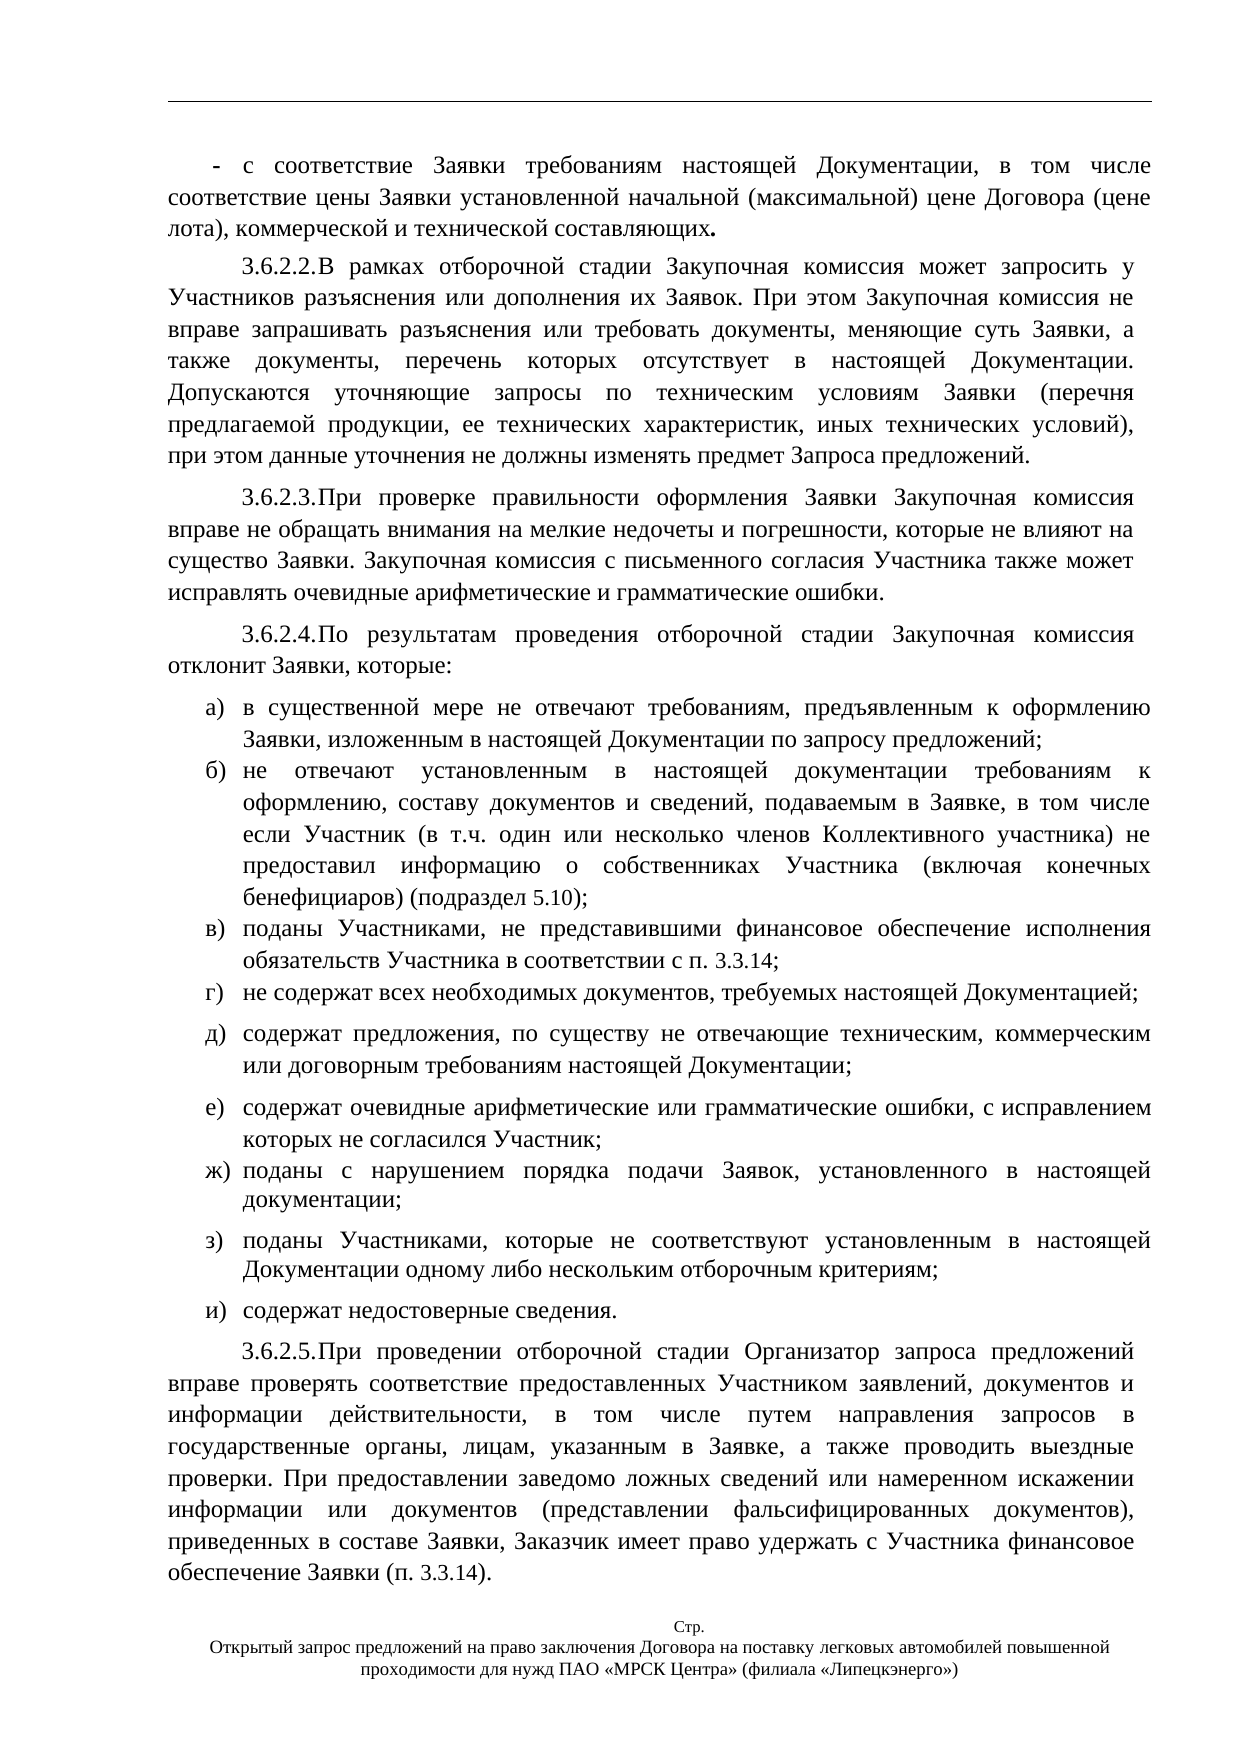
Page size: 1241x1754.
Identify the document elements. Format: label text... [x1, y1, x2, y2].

list В рамках отборочной стадии Закупочная комиссия может запросить у Участников разъяснения или дополнения их Заявок. При этом Закупочная комиссия не вправе запрашивать разъяснения или требовать документы, меняющие суть Заявки, а также документы, перечень которых отсутствует в настоящей Документации. Допускаются уточняющие запросы по техническим условиям Заявки (перечня предлагаемой продукции, ее технических характеристик, иных технических условий), при этом данные уточнения не должны изменять предмет Запроса предложений. [168, 251, 1135, 469]
list в существенной мере не отвечают требованиям, предъявленным к оформлению Заявки, изложенным в настоящей Документации по запросу предложений; [205, 692, 1152, 753]
list с соответствие Заявки требованиям настоящей Документации, в том числе соответствие цены Заявки установленной начальной (максимальной) цене Договора (цене лота), коммерческой и технической составляющих. [168, 150, 1152, 242]
list не содержат всех необходимых документов, требуемых настоящей Документацией; [205, 977, 1152, 1005]
list не отвечают установленным в настоящей документации требованиям к оформлению, составу документов и сведений, подаваемым в Заявке, в том числе если Участник (в т.ч. один или несколько членов Коллективного участника) не предоставил информацию о собственниках Участника (включая конечных бенефициаров) (подраздел 5.10); [205, 756, 1152, 911]
list поданы Участниками, не представившими финансовое обеспечение исполнения обязательств Участника в соответствии с п. 3.3.14; [205, 913, 1152, 974]
list поданы Участниками, которые не соответствуют установленным в настоящей Документации одному либо нескольким отборочным критериям; [205, 1225, 1152, 1283]
list содержат очевидные арифметические или грамматические ошибки, с исправлением которых не согласился Участник; [205, 1092, 1152, 1152]
list По результатам проведения отборочной стадии Закупочная комиссия отклонит Заявки, которые: [168, 619, 1135, 679]
list содержат недостоверные сведения. [205, 1295, 1152, 1324]
list содержат предложения, по существу не отвечающие техническим, коммерческим или договорным требованиям настоящей Документации; [205, 1018, 1152, 1079]
list При проверке правильности оформления Заявки Закупочная комиссия вправе не обращать внимания на мелкие недочеты и погрешности, которые не влияют на существо Заявки. Закупочная комиссия с письменного согласия Участника также может исправлять очевидные арифметические и грамматические ошибки. [168, 482, 1135, 606]
list При проведении отборочной стадии Организатор запроса предложений вправе проверять соответствие предоставленных Участником заявлений, документов и информации действительности, в том числе путем направления запросов в государственные органы, лицам, указанным в Заявке, а также проводить выездные проверки. При предоставлении заведомо ложных сведений или намеренном искажении информации или документов (представлении фальсифицированных документов), приведенных в составе Заявки, Заказчик имеет право удержать с Участника финансовое обеспечение Заявки (п. 3.3.14). [168, 1336, 1135, 1586]
list поданы с нарушением порядка подачи Заявок, установленного в настоящей документации; [205, 1155, 1152, 1213]
